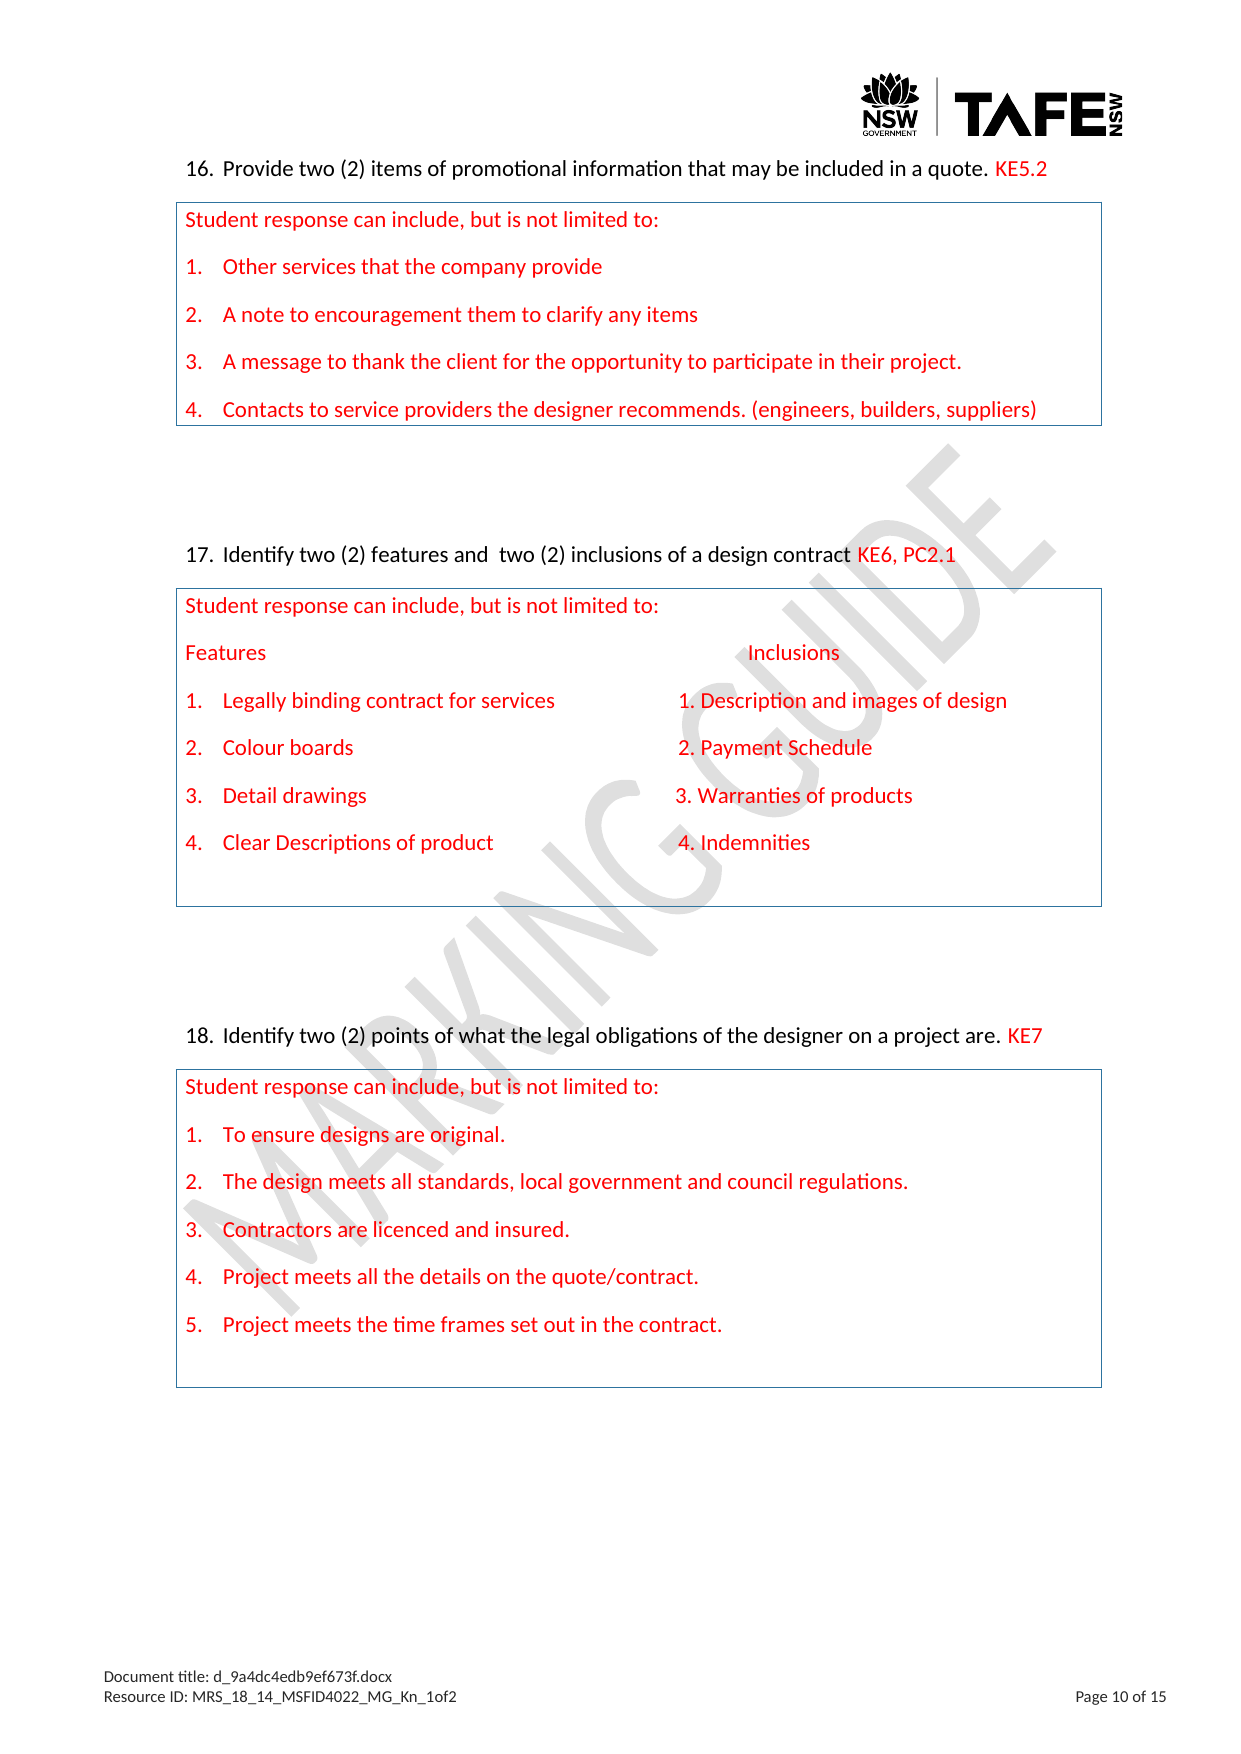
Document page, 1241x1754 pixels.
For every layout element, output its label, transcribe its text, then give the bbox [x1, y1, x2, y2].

list Identify two (2) features and two (2) inclusions of a design contract KE6, PC2.1 [185, 540, 1092, 568]
text Student response can include, but is not limited to: [177, 203, 1101, 233]
list To ensure designs are original. [177, 1117, 1101, 1148]
list Clear Descriptions of product 4. Indemnities [177, 825, 1101, 856]
list Legally binding contract for services 1. Description and images of design [177, 683, 1101, 714]
list Colour boards 2. Payment Schedule [177, 730, 1101, 761]
list Detail drawings 3. Warranties of products [177, 778, 1101, 809]
picture [861, 71, 1123, 137]
list The design meets all standards, local government and council regulations. [177, 1164, 1101, 1195]
list Project meets the time frames set out in the contract. [177, 1307, 1101, 1338]
text Student response can include, but is not limited to: [177, 1070, 1101, 1100]
list Contacts to service providers the designer recommends. (engineers, builders, suppliers) [177, 392, 1101, 425]
text Student response can include, but is not limited to: [177, 589, 1101, 619]
list A note to encouragement them to clarify any items [177, 297, 1101, 328]
list Other services that the company provide [177, 249, 1101, 280]
list Project meets all the details on the quote/contract. [177, 1259, 1101, 1290]
list Provide two (2) items of promotional information that may be included in a quote. KE5.2 [185, 154, 1092, 182]
list A message to thank the client for the opportunity to participate in their project. [177, 344, 1101, 375]
list Identify two (2) points of what the legal obligations of the designer on a project are. KE7 [185, 1022, 1092, 1049]
text Features Inclusions [177, 635, 1101, 666]
list Contractors are licenced and insured. [177, 1212, 1101, 1243]
